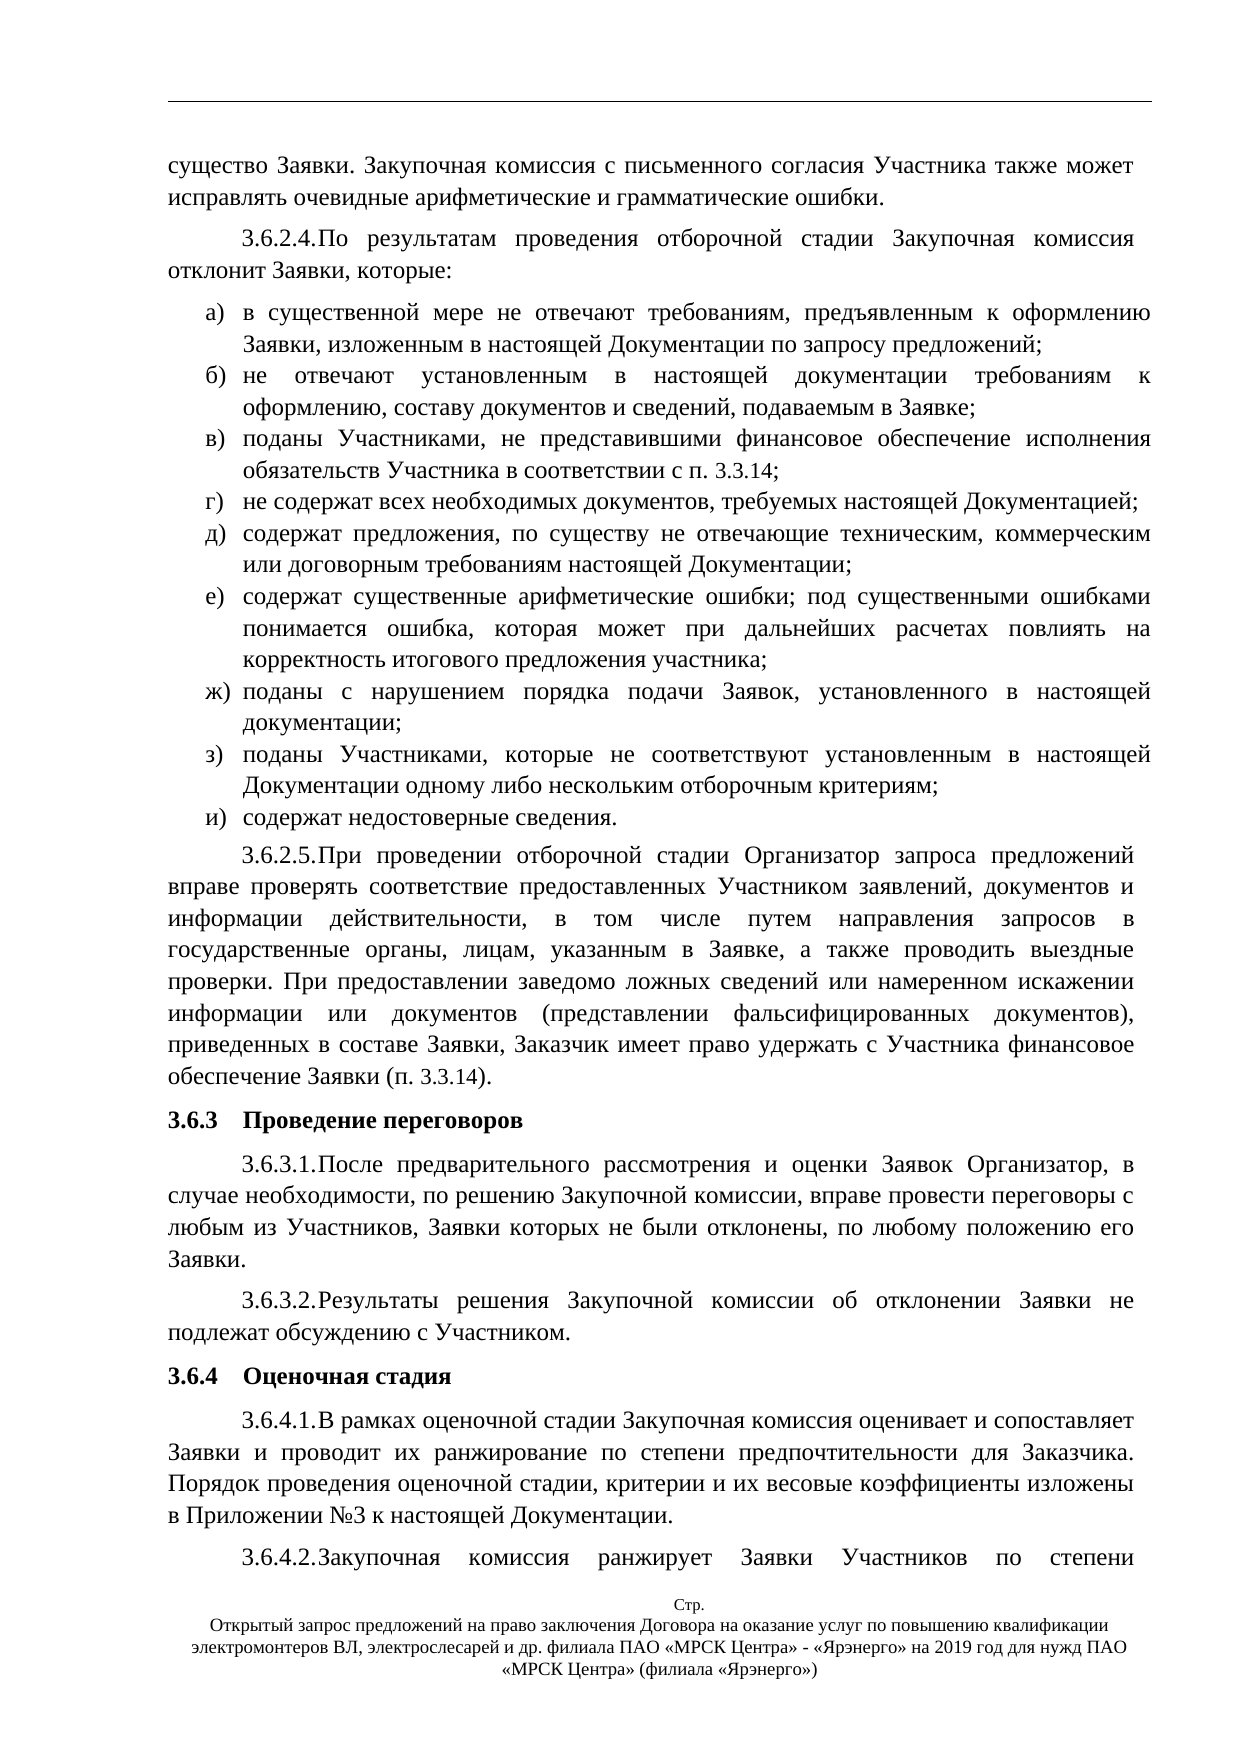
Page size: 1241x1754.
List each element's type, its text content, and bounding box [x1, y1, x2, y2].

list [168, 150, 1135, 210]
list не отвечают установленным в настоящей документации требованиям к оформлению, составу документов и сведений, подаваемым в Заявке; [205, 360, 1152, 421]
list Результаты решения Закупочной комиссии об отклонении Заявки не подлежат обсуждению с Участником. [168, 1286, 1135, 1346]
list По результатам проведения отборочной стадии Закупочная комиссия отклонит Заявки, которые: [168, 223, 1135, 284]
list содержат существенные арифметические ошибки; под существенными ошибками понимается ошибка, которая может при дальнейших расчетах повлиять на корректность итогового предложения участника; [205, 581, 1152, 673]
list поданы Участниками, которые не соответствуют установленным в настоящей Документации одному либо нескольким отборочным критериям; [205, 739, 1152, 799]
list После предварительного рассмотрения и оценки Заявок Организатор, в случае необходимости, по решению Закупочной комиссии, вправе провести переговоры с любым из Участников, Заявки которых не были отклонены, по любому положению его Заявки. [168, 1149, 1135, 1272]
list содержат недостоверные сведения. [205, 802, 1152, 831]
list При проведении отборочной стадии Организатор запроса предложений вправе проверять соответствие предоставленных Участником заявлений, документов и информации действительности, в том числе путем направления запросов в государственные органы, лицам, указанным в Заявке, а также проводить выездные проверки. При предоставлении заведомо ложных сведений или намеренном искажении информации или документов (представлении фальсифицированных документов), приведенных в составе Заявки, Заказчик имеет право удержать с Участника финансовое обеспечение Заявки (п. 3.3.14). [168, 840, 1135, 1089]
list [168, 1542, 1135, 1571]
list поданы Участниками, не представившими финансовое обеспечение исполнения обязательств Участника в соответствии с п. 3.3.14; [205, 423, 1152, 484]
list В рамках оценочной стадии Закупочная комиссия оценивает и сопоставляет Заявки и проводит их ранжирование по степени предпочтительности для Заказчика. Порядок проведения оценочной стадии, критерии и их весовые коэффициенты изложены в Приложении №3 к настоящей Документации. [168, 1405, 1135, 1529]
list содержат предложения, по существу не отвечающие техническим, коммерческим или договорным требованиям настоящей Документации; [205, 518, 1152, 578]
list не содержат всех необходимых документов, требуемых настоящей Документацией; [205, 486, 1152, 515]
list поданы с нарушением порядка подачи Заявок, установленного в настоящей документации; [205, 676, 1152, 736]
subtitle Проведение переговоров [168, 1105, 1152, 1134]
list в существенной мере не отвечают требованиям, предъявленным к оформлению Заявки, изложенным в настоящей Документации по запросу предложений; [205, 297, 1152, 357]
subtitle Оценочная стадия [168, 1361, 1152, 1390]
